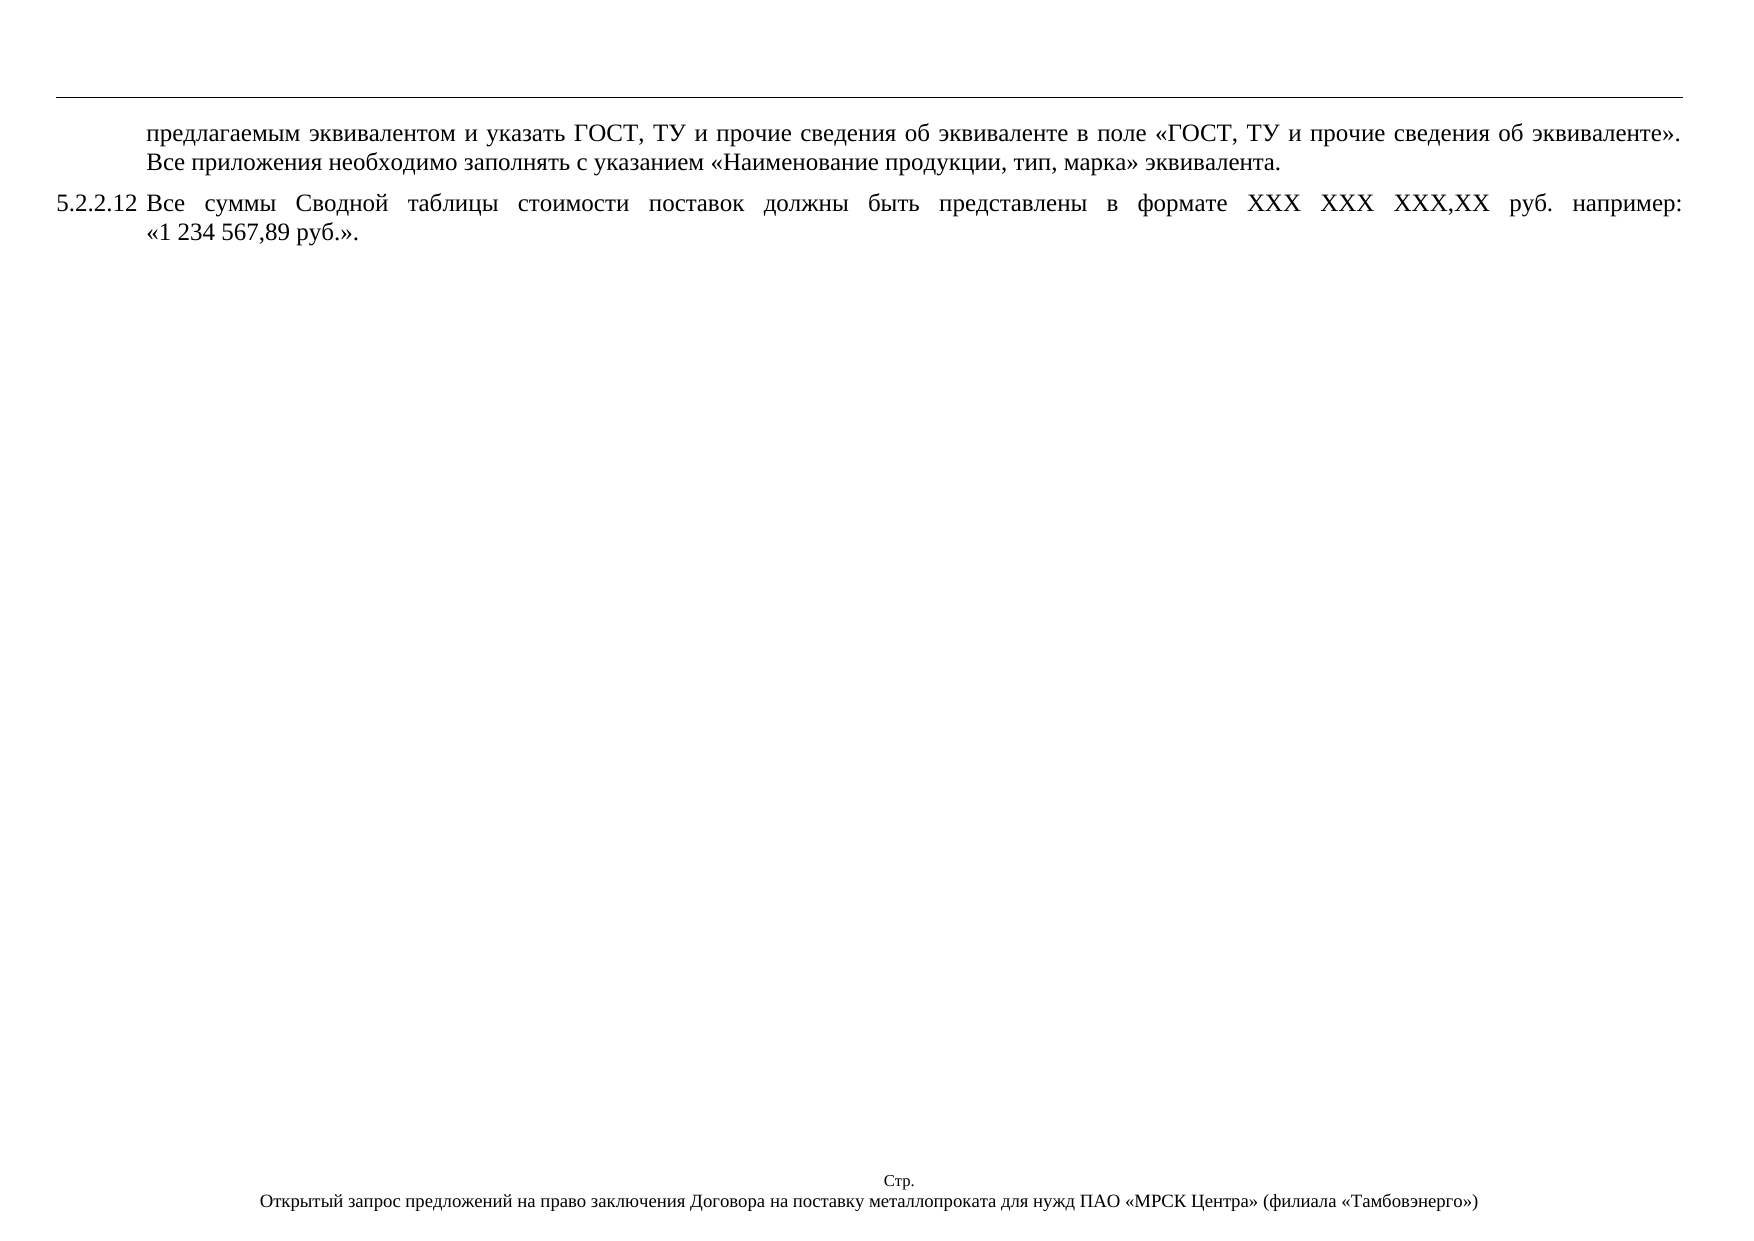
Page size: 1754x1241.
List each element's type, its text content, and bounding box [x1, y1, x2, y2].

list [56, 118, 1683, 176]
list Все суммы Сводной таблицы стоимости поставок должны быть представлены в формате XXX XXX XXX,XX руб. например: «1 234 567,89 руб.». [56, 188, 1683, 246]
